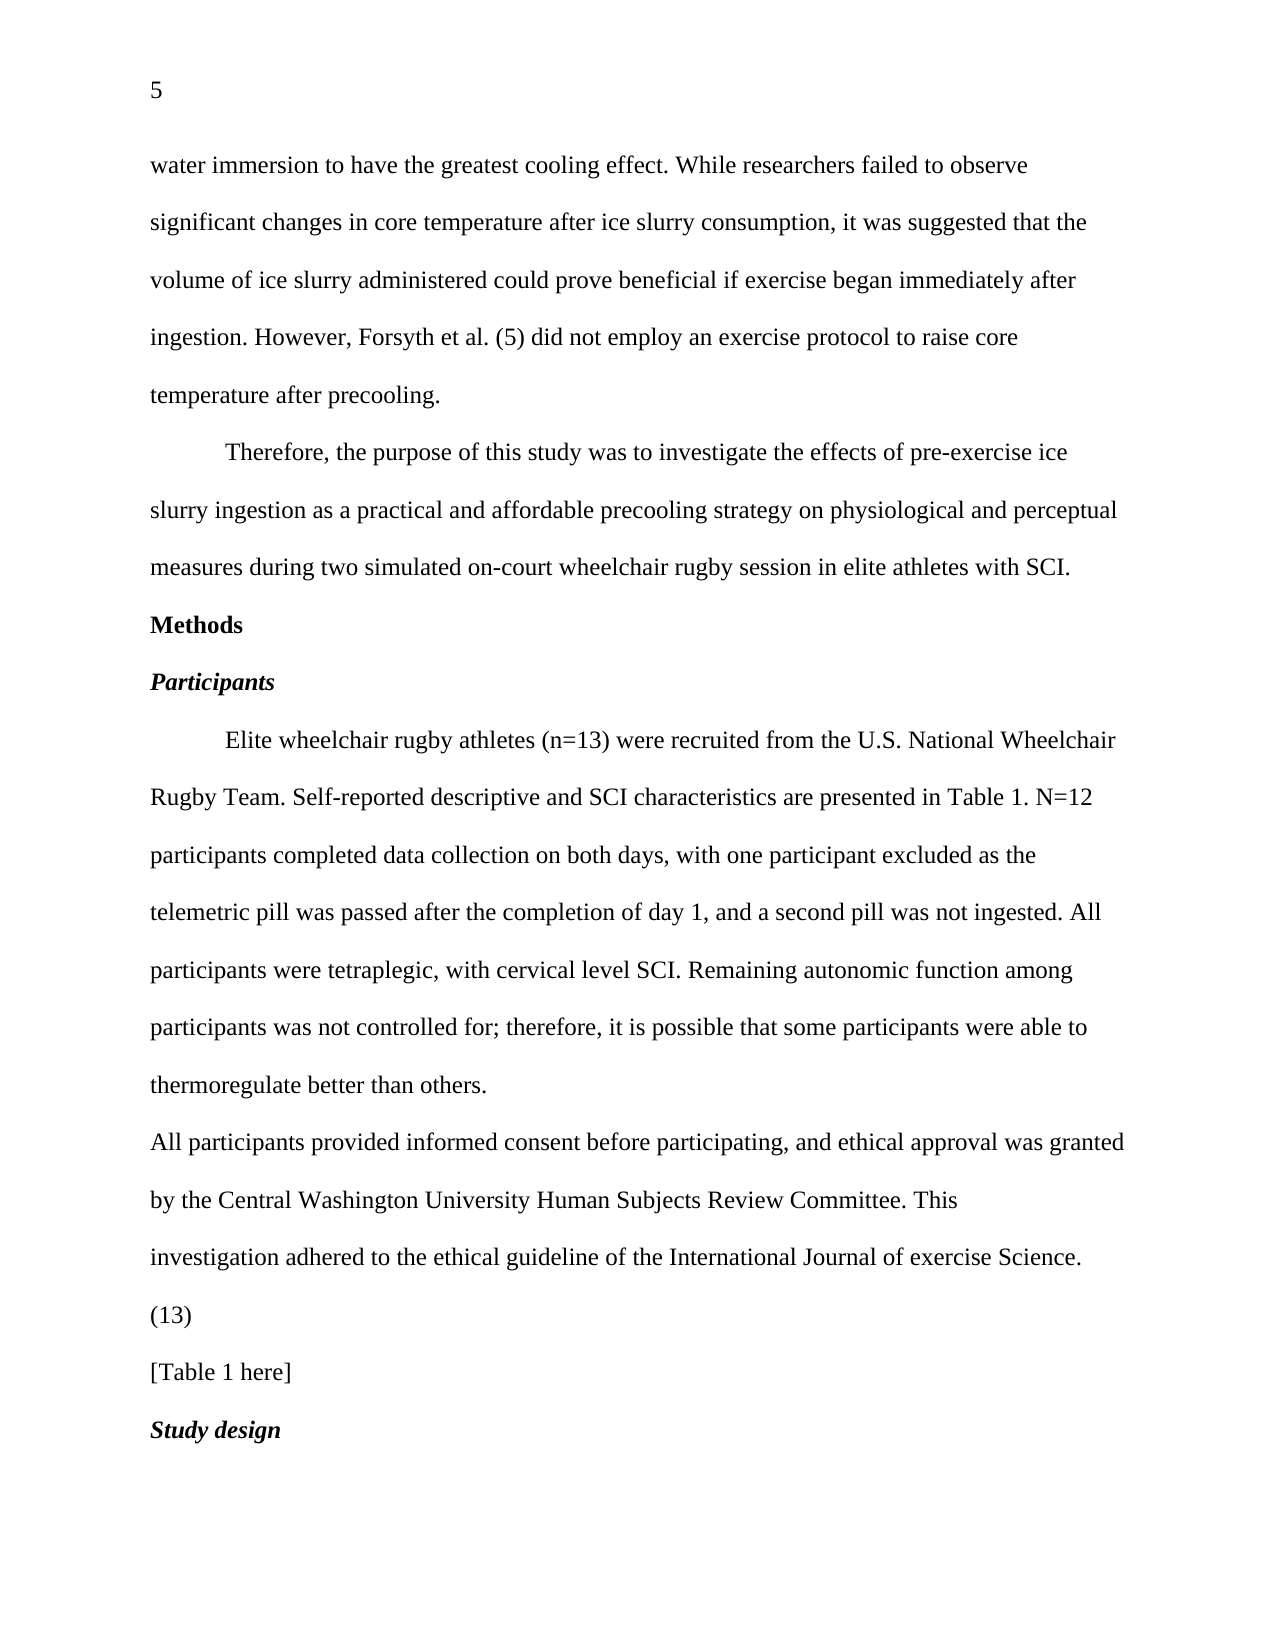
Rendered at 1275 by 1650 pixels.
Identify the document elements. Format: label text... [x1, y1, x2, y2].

text Study design [150, 1415, 1125, 1444]
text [150, 150, 1125, 409]
text Methods [150, 610, 1125, 639]
text investigation adhered to the ethical guideline of the International Journal of exercise Science. (13) [150, 1242, 1125, 1329]
text Participants [150, 667, 1125, 696]
text All participants provided informed consent before participating, and ethical approval was granted by the Central Washington University Human Subjects Review Committee. This [150, 1127, 1125, 1214]
text Elite wheelchair rugby athletes (n=13) were recruited from the U.S. National Wheelchair Rugby Team. Self-reported descriptive and SCI characteristics are presented in Table 1. N=12 participants completed data collection on both days, with one participant excluded as the telemetric pill was passed after the completion of day 1, and a second pill was not ingested. All participants were tetraplegic, with cervical level SCI. Remaining autonomic function among participants was not controlled for; therefore, it is possible that some participants were able to thermoregulate better than others. [150, 725, 1125, 1099]
text [Table 1 here] [150, 1357, 1125, 1386]
text Therefore, the purpose of this study was to investigate the effects of pre-exercise ice slurry ingestion as a practical and affordable precooling strategy on physiological and perceptual measures during two simulated on-court wheelchair rugby session in elite athletes with SCI. [150, 437, 1125, 581]
